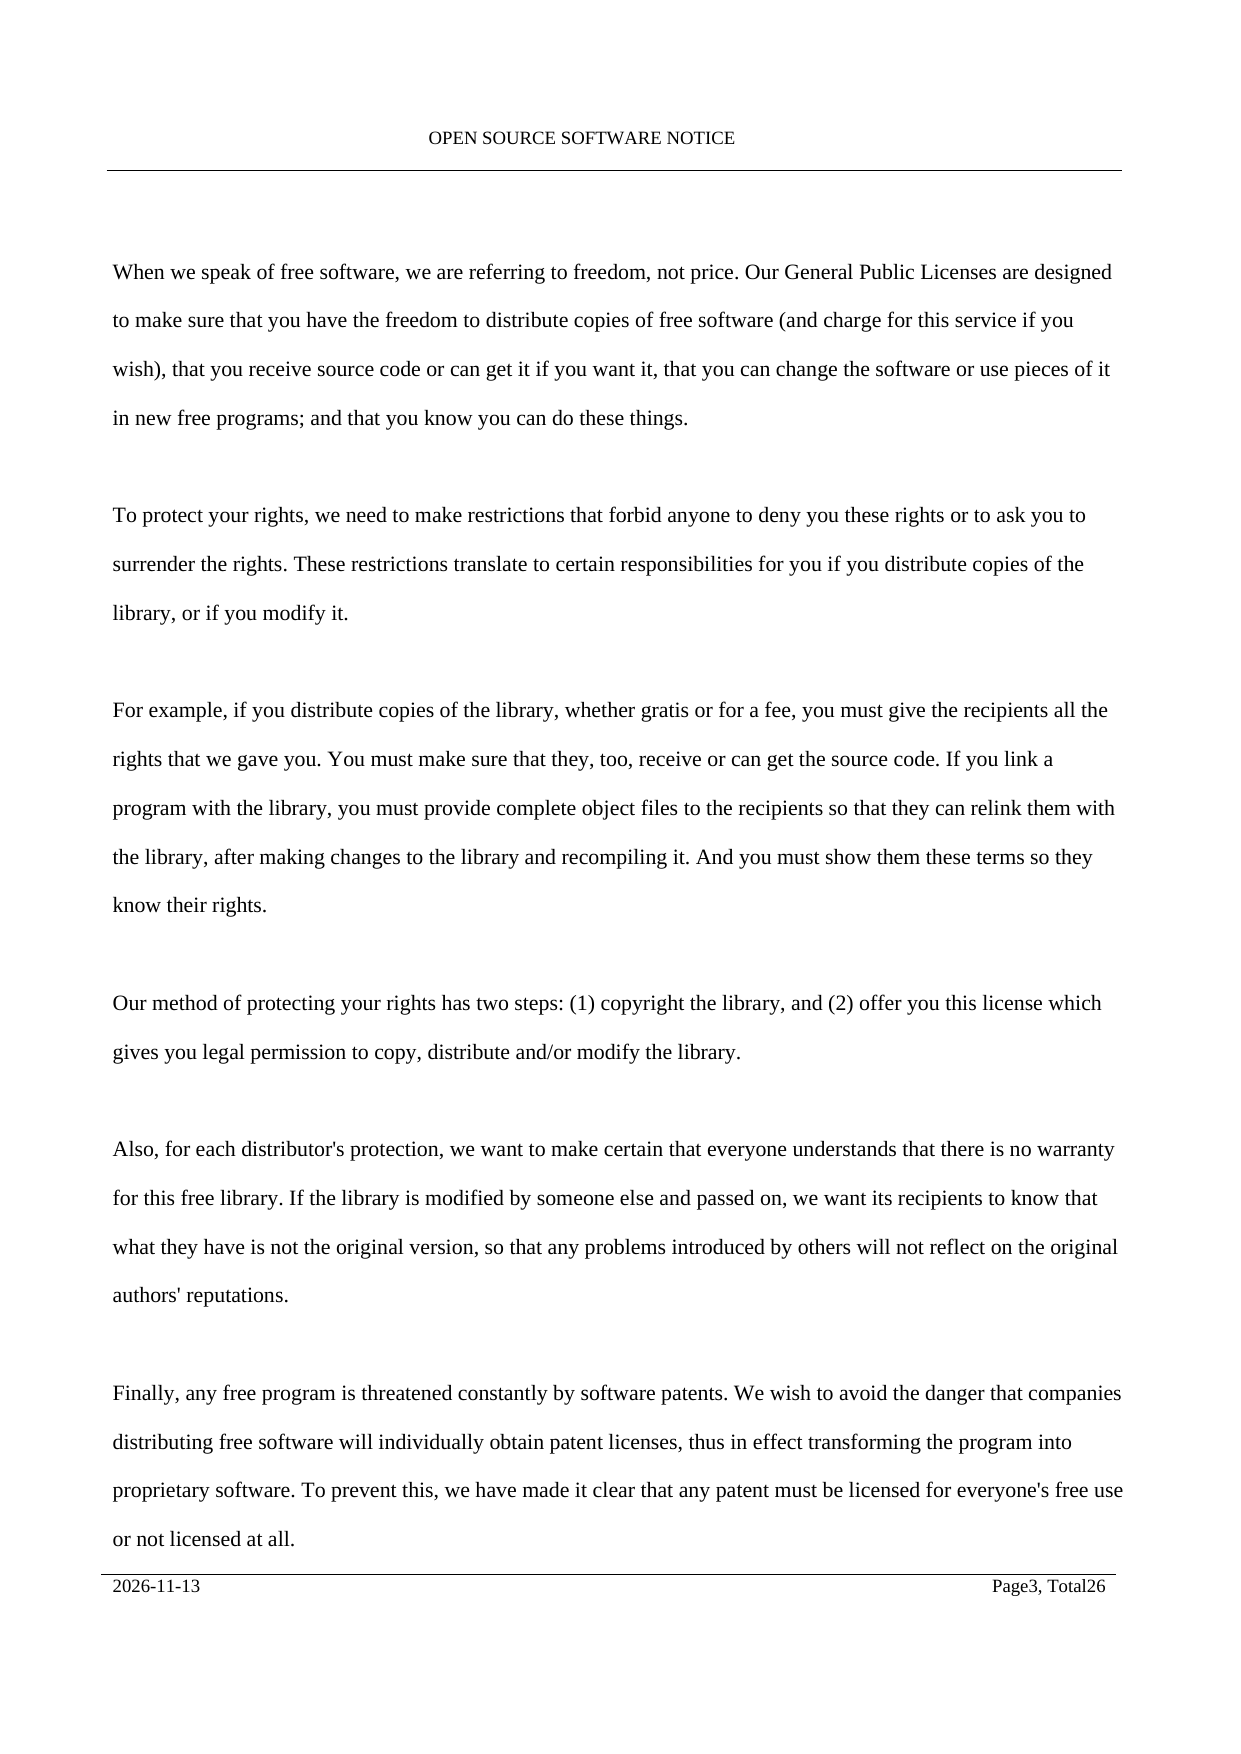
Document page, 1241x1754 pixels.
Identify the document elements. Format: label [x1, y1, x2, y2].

text [112, 206, 1128, 1555]
